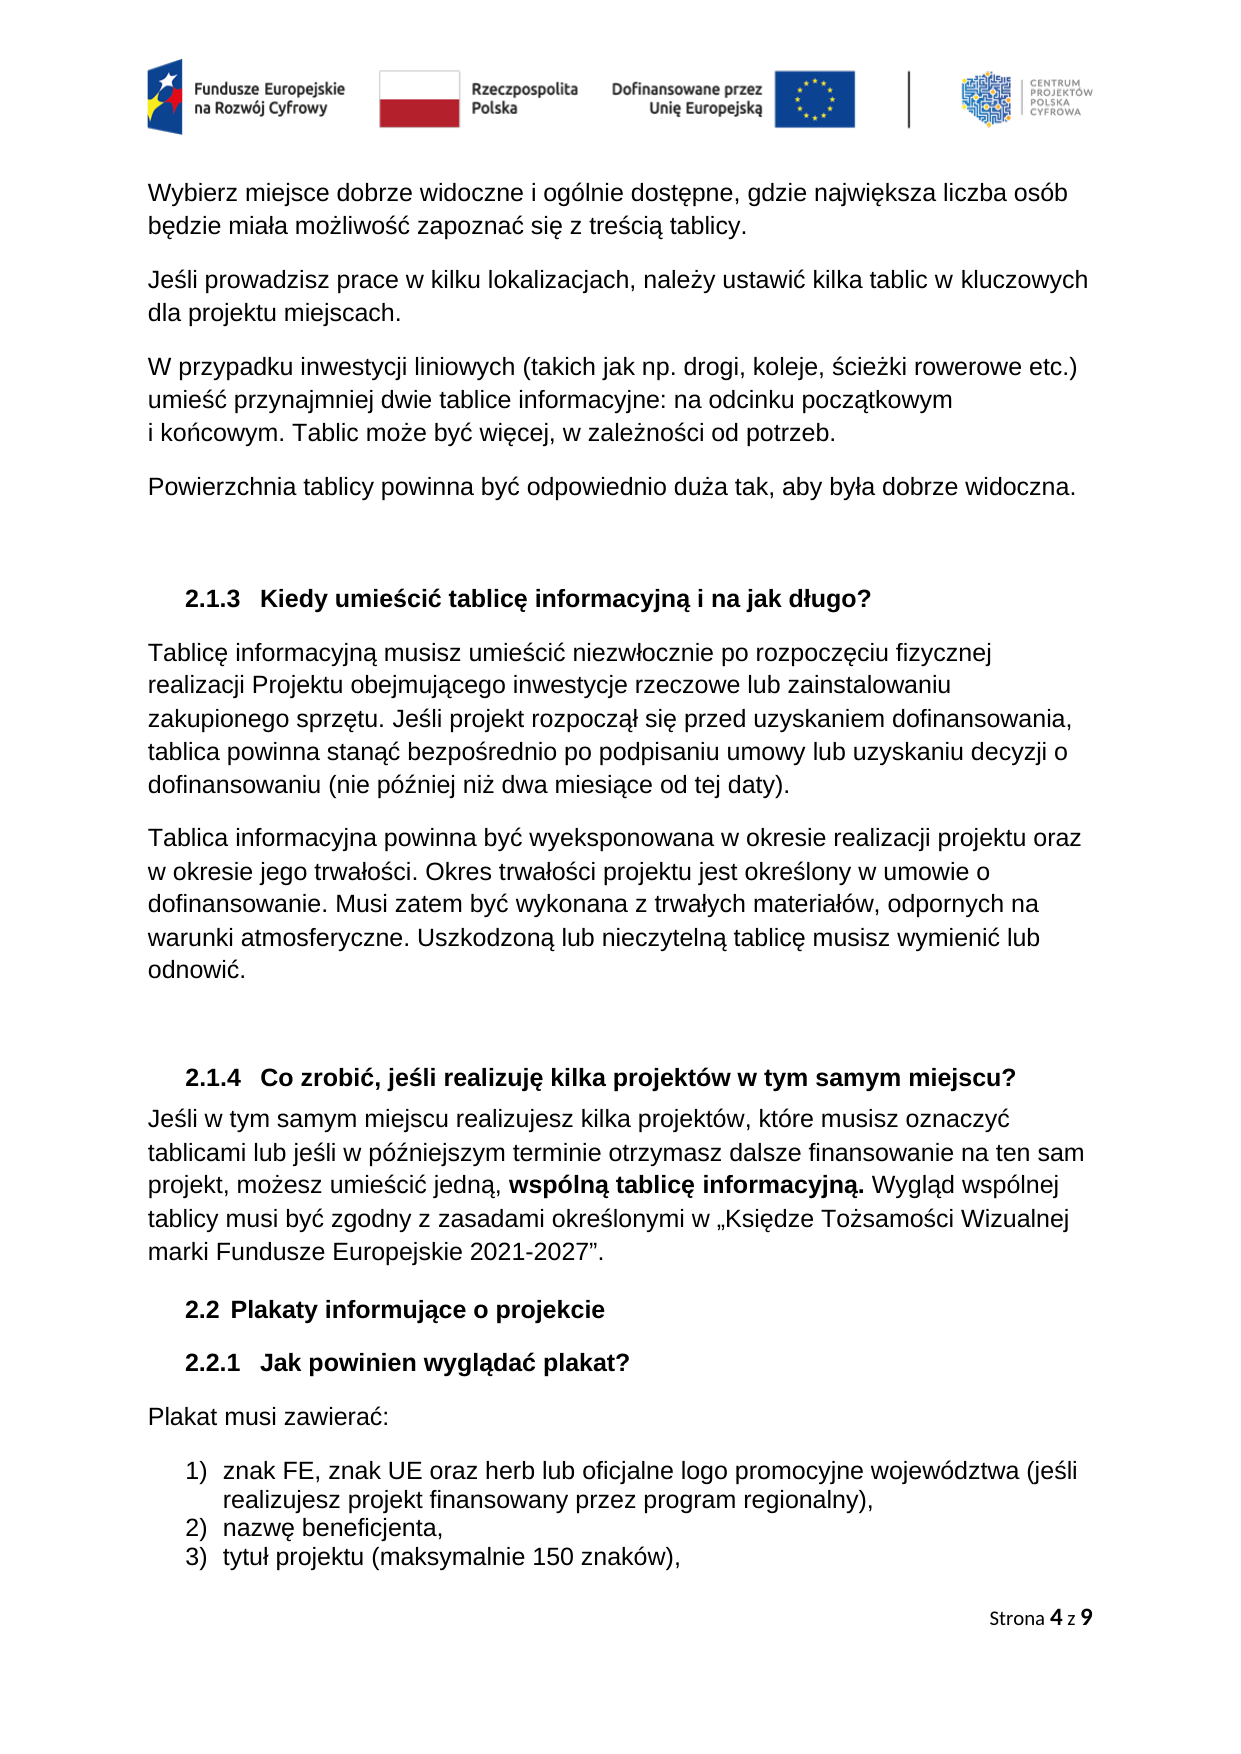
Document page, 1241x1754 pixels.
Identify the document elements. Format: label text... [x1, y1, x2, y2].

list tytuł projektu (maksymalnie 150 znaków), [185, 1542, 1093, 1571]
text Jeśli w tym samym miejscu realizujesz kilka projektów, które musisz oznaczyć tablicami lub jeśli w późniejszym terminie otrzymasz dalsze finansowanie na ten sam projekt, możesz umieścić jedną, wspólną tablicę informacyjną. Wygląd wspólnej tablicy musi być zgodny z zasadami określonymi w „Księdze Tożsamości Wizualnej marki Fundusze Europejskie 2021-2027”. [148, 1104, 1093, 1265]
text W przypadku inwestycji liniowych (takich jak np. drogi, koleje, ścieżki rowerowe etc.) umieść przynajmniej dwie tablice informacyjne: na odcinku początkowym i końcowym. Tablic może być więcej, w zależności od potrzeb. [148, 352, 1093, 447]
text Wybierz miejsce dobrze widoczne i ogólnie dostępne, gdzie największa liczba osób będzie miała możliwość zapoznać się z treścią tablicy. [148, 178, 1093, 240]
list nazwę beneficjenta, [185, 1513, 1093, 1542]
subtitle Kiedy umieścić tablicę informacyjną i na jak długo? [185, 584, 1093, 612]
text Powierzchnia tablicy powinna być odpowiednio duża tak, aby była dobrze widoczna. [148, 472, 1093, 501]
text Jeśli prowadzisz prace w kilku lokalizacjach, należy ustawić kilka tablic w kluczowych dla projektu miejscach. [148, 265, 1093, 327]
text Tablicę informacyjną musisz umieścić niezwłocznie po rozpoczęciu fizycznej realizacji Projektu obejmującego inwestycje rzeczowe lub zainstalowaniu zakupionego sprzętu. Jeśli projekt rozpoczął się przed uzyskaniem dofinansowania, tablica powinna stanąć bezpośrednio po podpisaniu umowy lub uzyskaniu decyzji o dofinansowaniu (nie później niż dwa miesiące od tej daty). [148, 637, 1093, 798]
subtitle Jak powinien wyglądać plakat? [185, 1348, 1093, 1377]
list znak FE, znak UE oraz herb lub oficjalne logo promocyjne województwa (jeśli realizujesz projekt finansowany przez program regionalny), [185, 1456, 1093, 1513]
text Tablica informacyjna powinna być wyeksponowana w okresie realizacji projektu oraz w okresie jego trwałości. Okres trwałości projektu jest określony w umowie o dofinansowanie. Musi zatem być wykonana z trwałych materiałów, odpornych na warunki atmosferyczne. Uszkodzoną lub nieczytelną tablicę musisz wymienić lub odnowić. [148, 823, 1093, 984]
subtitle Plakaty informujące o projekcie [185, 1294, 1093, 1323]
text Plakat musi zawierać: [148, 1402, 1093, 1431]
list Co zrobić, jeśli realizuję kilka projektów w tym samym miejscu? [185, 1063, 1093, 1092]
picture [147, 59, 1093, 135]
